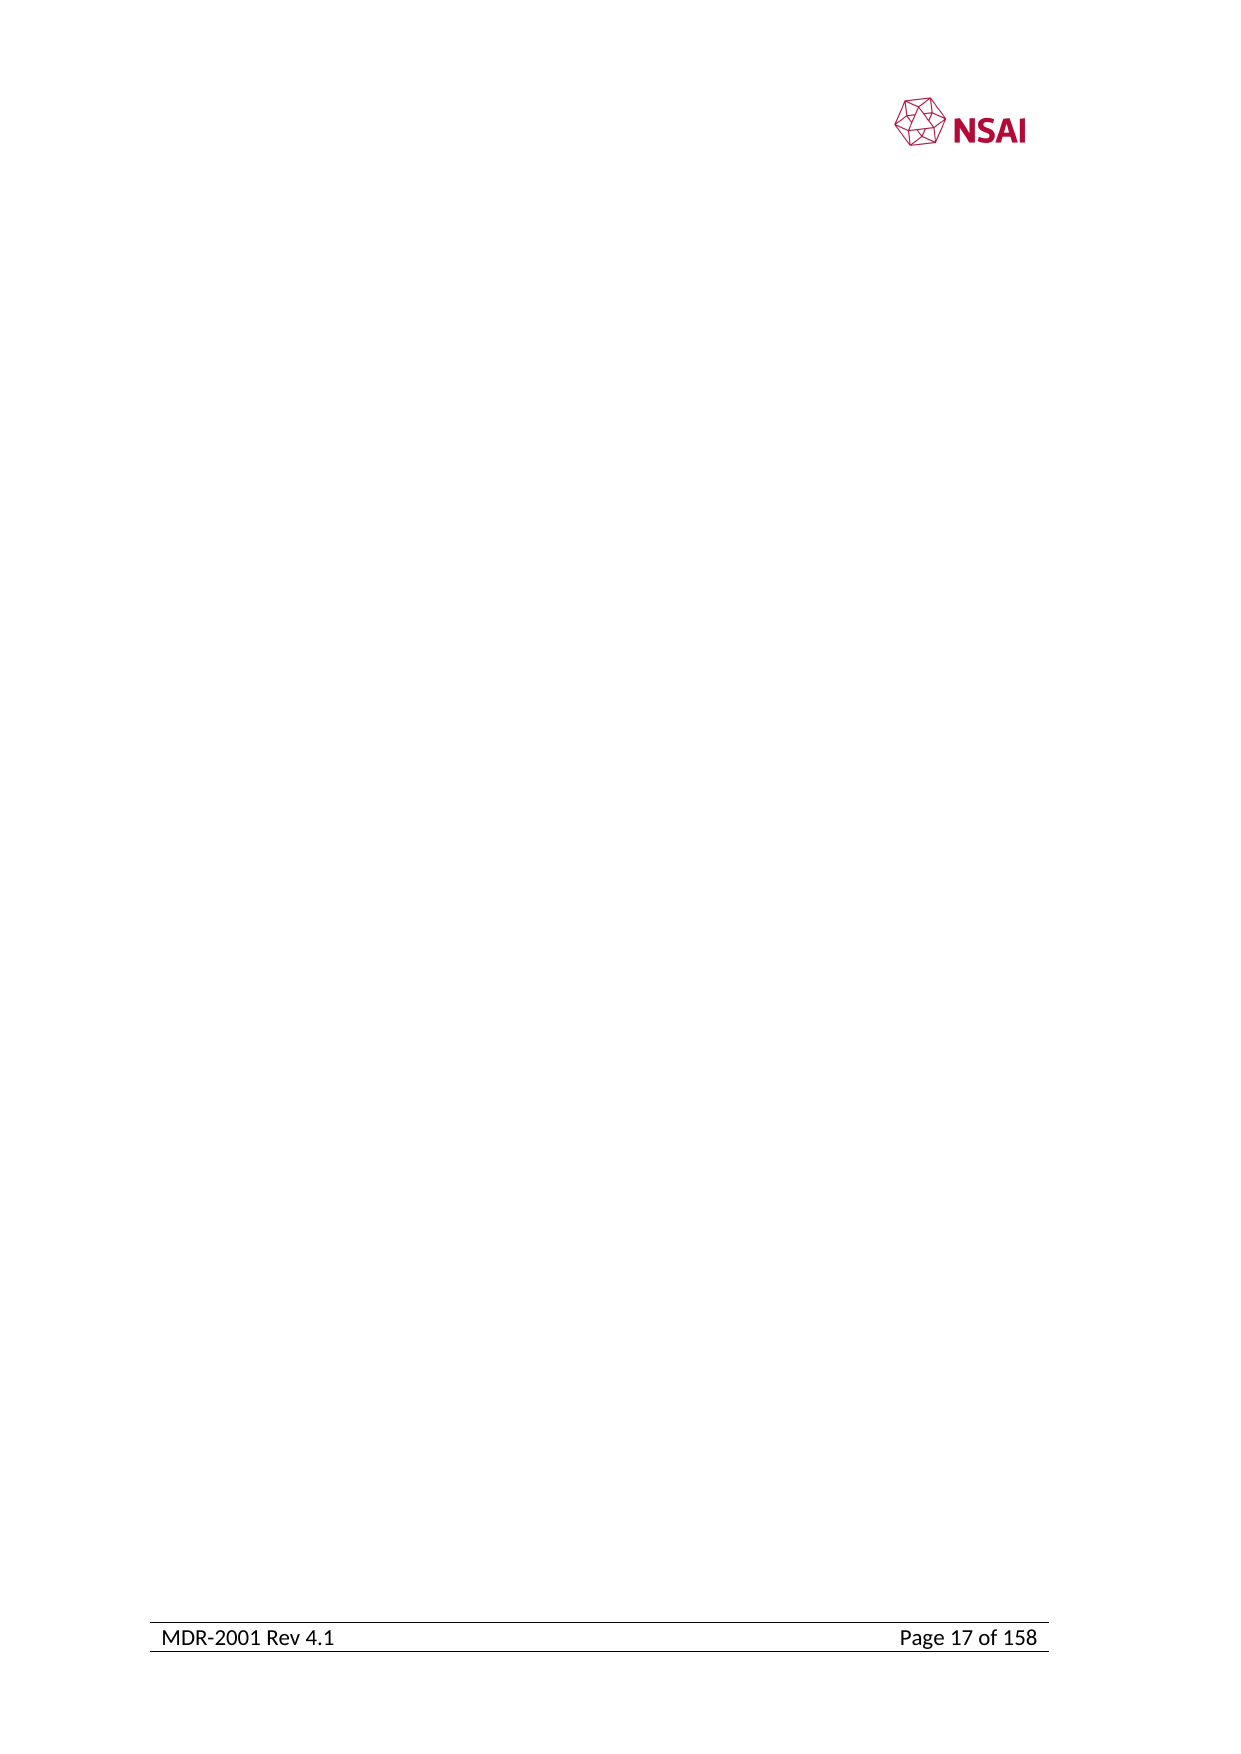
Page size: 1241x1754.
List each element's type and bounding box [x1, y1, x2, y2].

picture [870, 73, 1049, 170]
